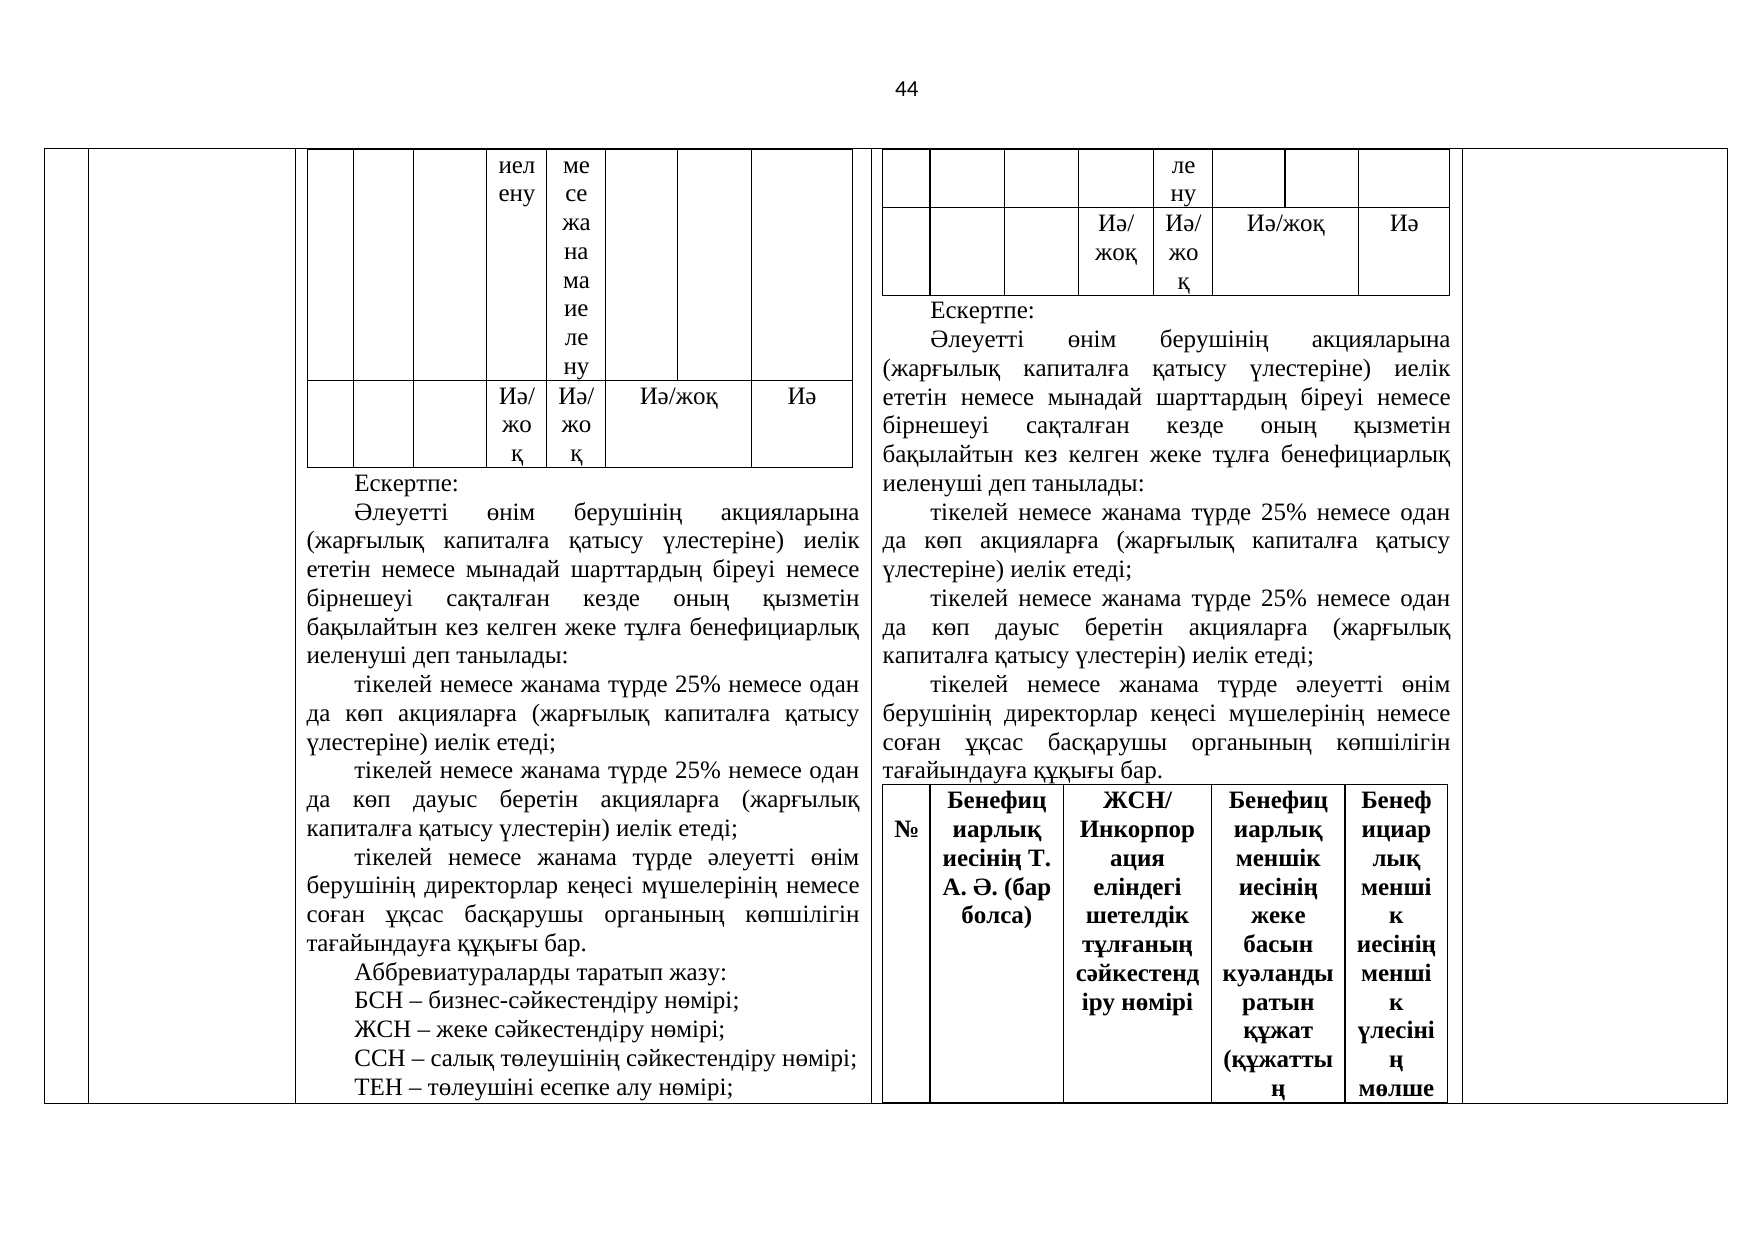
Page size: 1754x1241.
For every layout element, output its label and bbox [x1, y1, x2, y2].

table_cell [89, 149, 295, 1103]
table_cell [296, 149, 871, 1103]
table_cell [872, 149, 1462, 1103]
table_cell [45, 149, 88, 1103]
table_cell [1463, 149, 1727, 1103]
